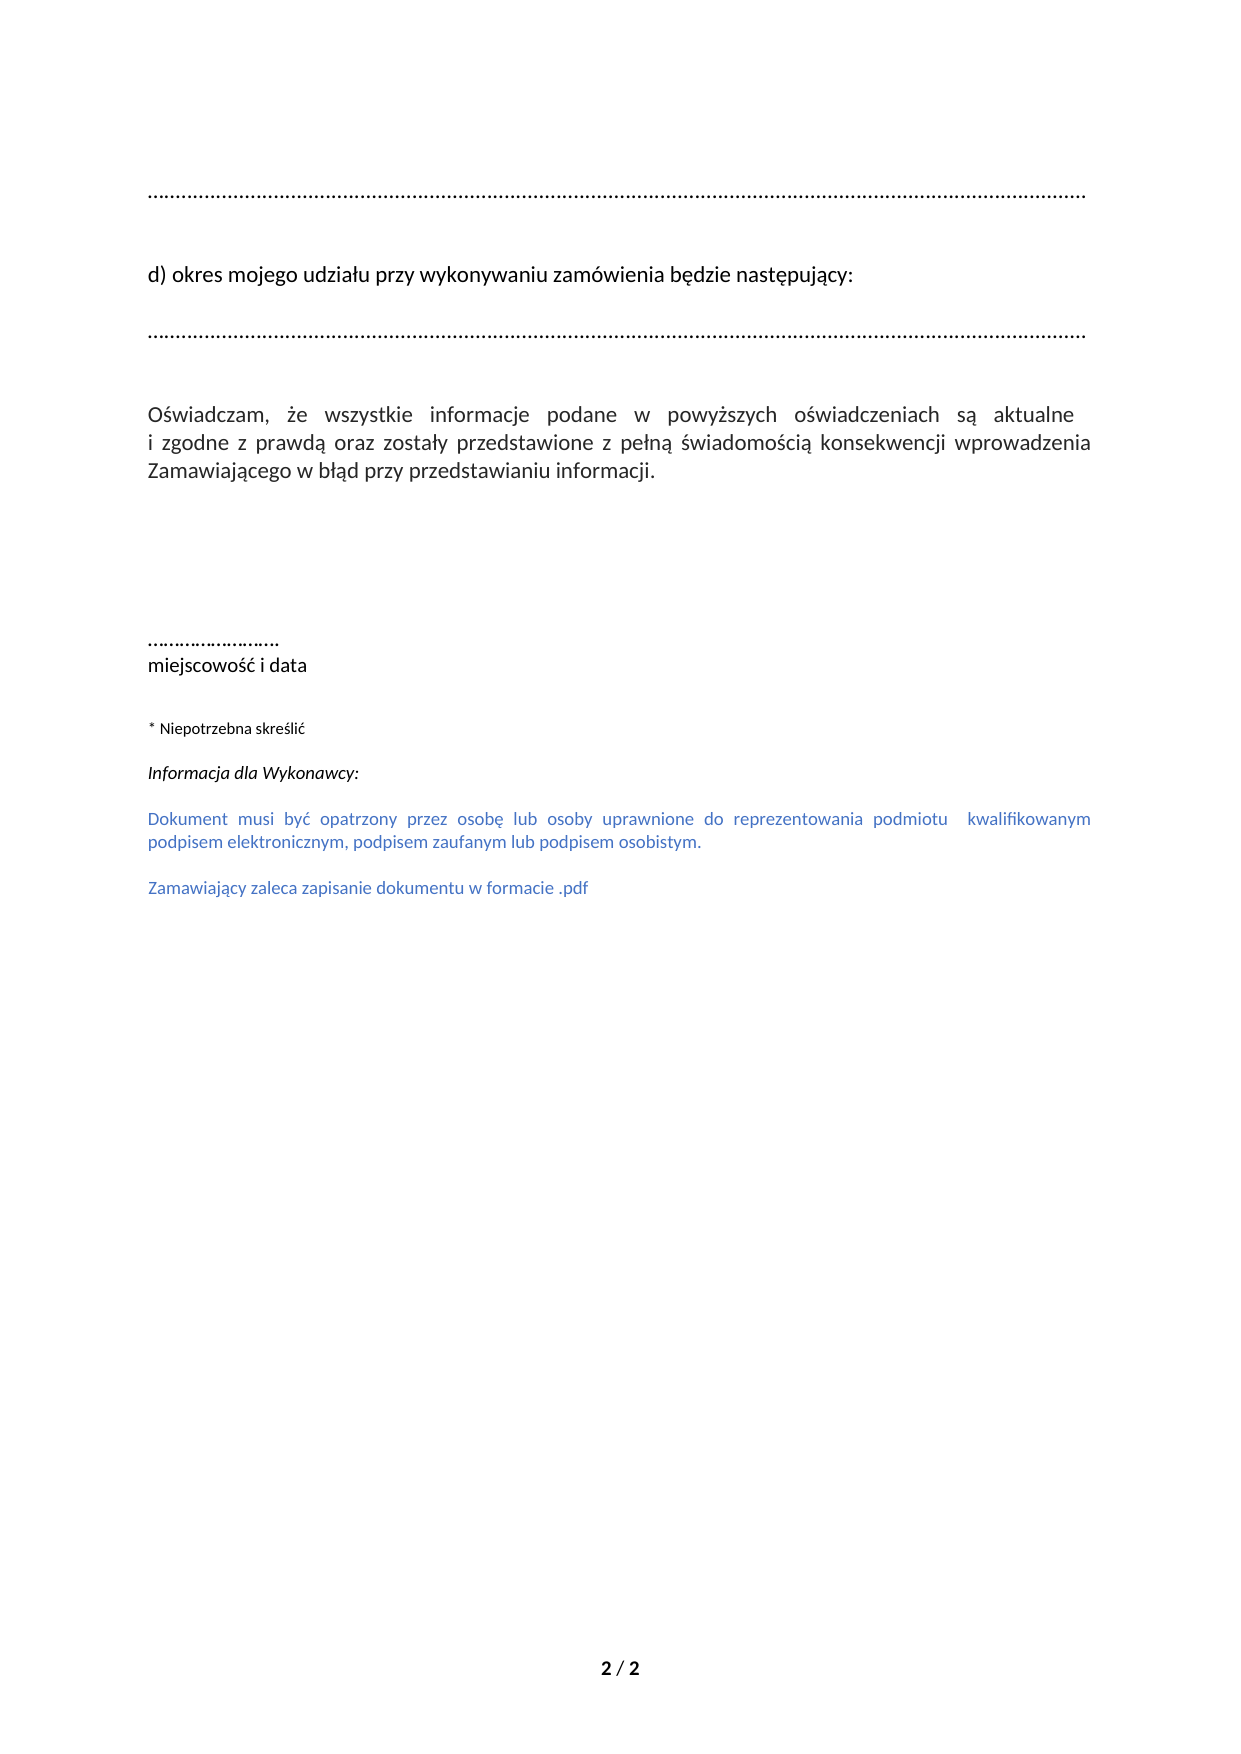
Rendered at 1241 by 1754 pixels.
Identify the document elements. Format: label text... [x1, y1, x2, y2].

text Dokument musi być opatrzony przez osobę lub osoby uprawnione do reprezentowania podmiotu kwalifikowanym podpisem elektronicznym, podpisem zaufanym lub podpisem osobistym. [148, 807, 1092, 853]
text ……………………. [148, 624, 1092, 652]
text * Niepotrzebna skreślić [148, 718, 1092, 738]
text Zamawiający zaleca zapisanie dokumentu w formacie .pdf [148, 876, 1092, 899]
text Oświadczam, że wszystkie informacje podane w powyższych oświadczeniach są aktualne i zgodne z prawdą oraz zostały przedstawione z pełną świadomością konsekwencji wprowadzenia Zamawiającego w błąd przy przedstawianiu informacji. [148, 400, 1092, 484]
text miejscowość i data [148, 652, 1092, 677]
text Informacja dla Wykonawcy: [148, 761, 1092, 784]
text d) okres mojego udziału przy wykonywaniu zamówienia będzie następujący: [148, 260, 1092, 288]
